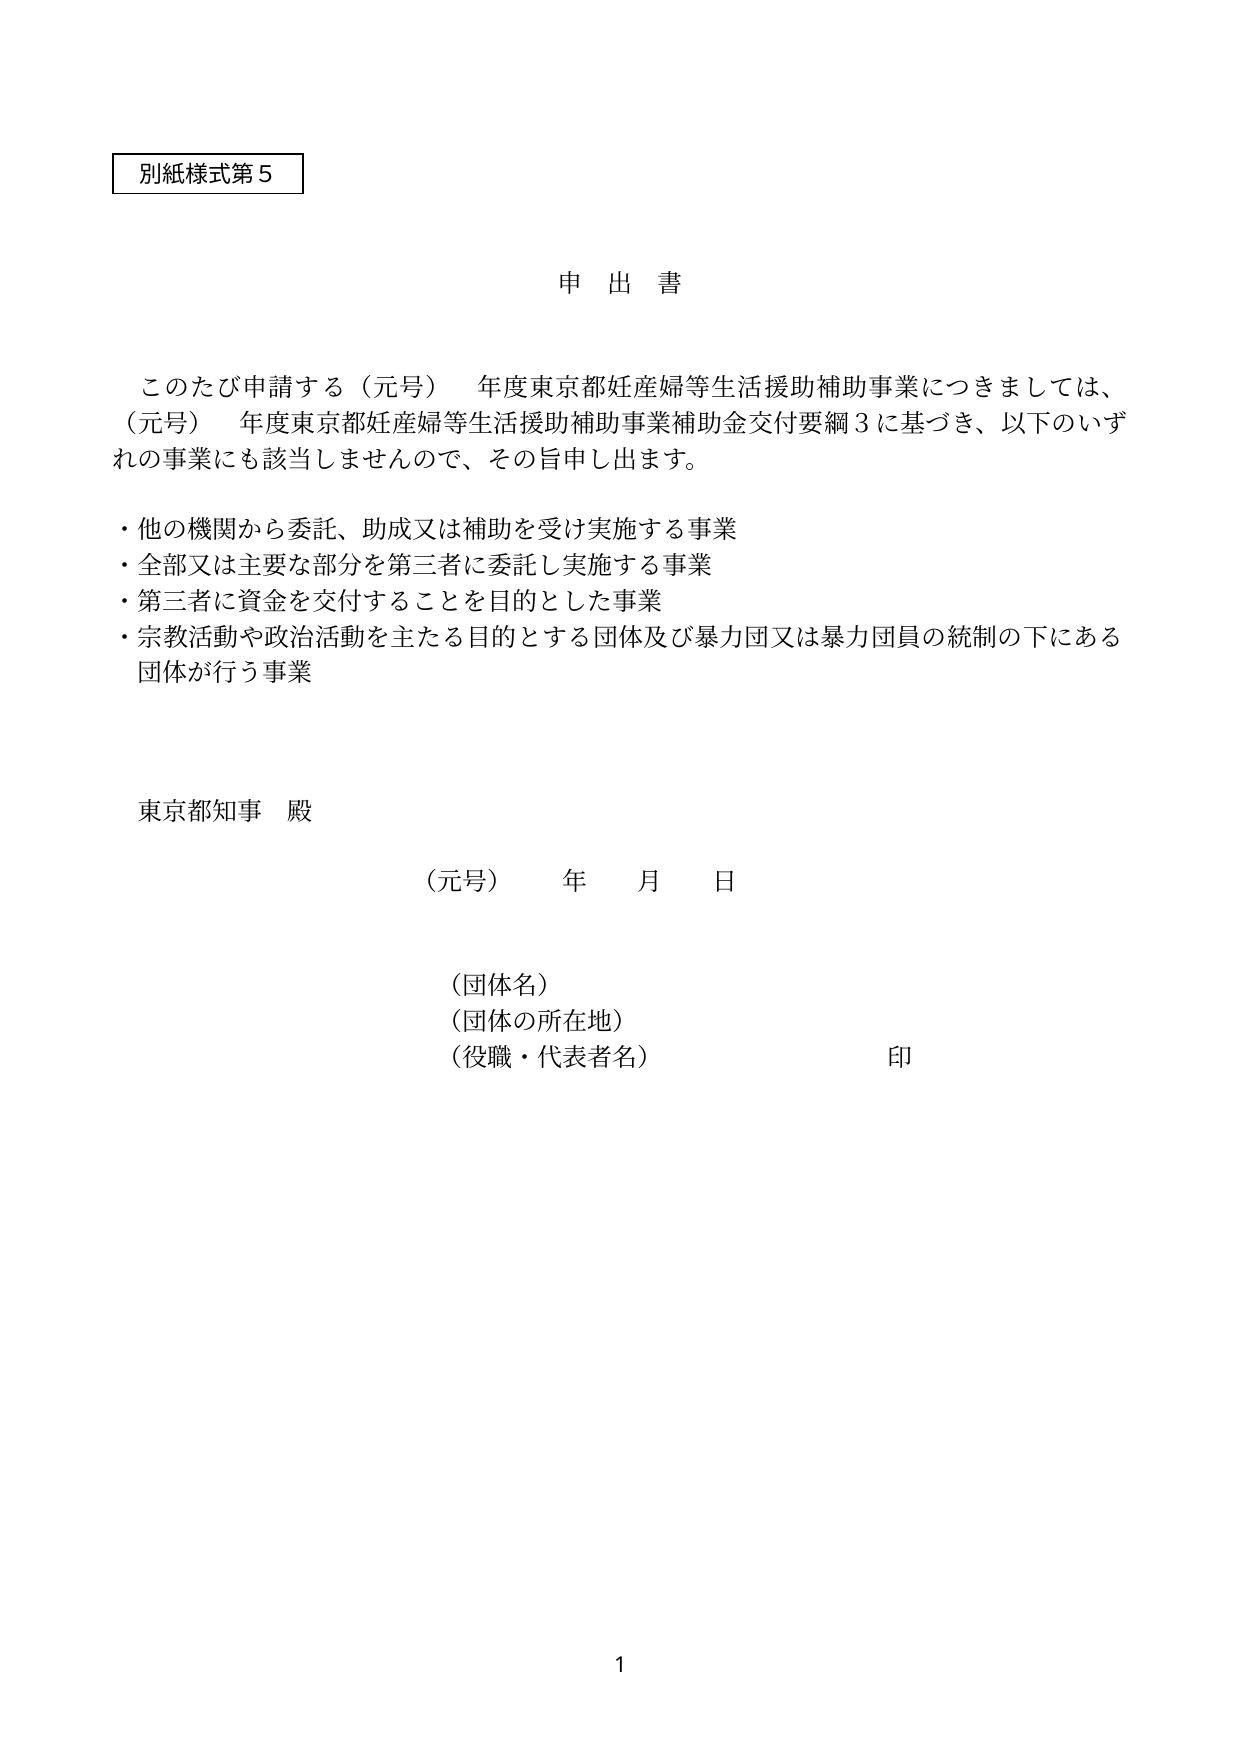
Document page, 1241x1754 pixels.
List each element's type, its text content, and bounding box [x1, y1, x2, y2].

text ・第三者に資金を交付することを目的とした事業 [112, 581, 1128, 617]
text （役職・代表者名） 印 [112, 1037, 1128, 1073]
text このたび申請する（元号） 年度東京都妊産婦等生活援助補助事業につきましては、（元号） 年度東京都妊産婦等生活援助補助事業補助金交付要綱３に基づき、以下のいずれの事業にも該当しませんので、その旨申し出ます。 [112, 367, 1128, 475]
text 東京都知事 殿 [112, 791, 1128, 827]
text （元号） 年 月 日 [112, 861, 1128, 897]
text 申 出 書 [112, 263, 1128, 299]
text ・全部又は主要な部分を第三者に委託し実施する事業 [112, 545, 1128, 581]
text ・宗教活動や政治活動を主たる目的とする団体及び暴力団又は暴力団員の統制の下にある団体が行う事業 [112, 617, 1128, 689]
text （団体名） [112, 965, 1128, 1001]
text ・他の機関から委託、助成又は補助を受け実施する事業 [112, 509, 1128, 545]
text （団体の所在地） [112, 1001, 1128, 1037]
